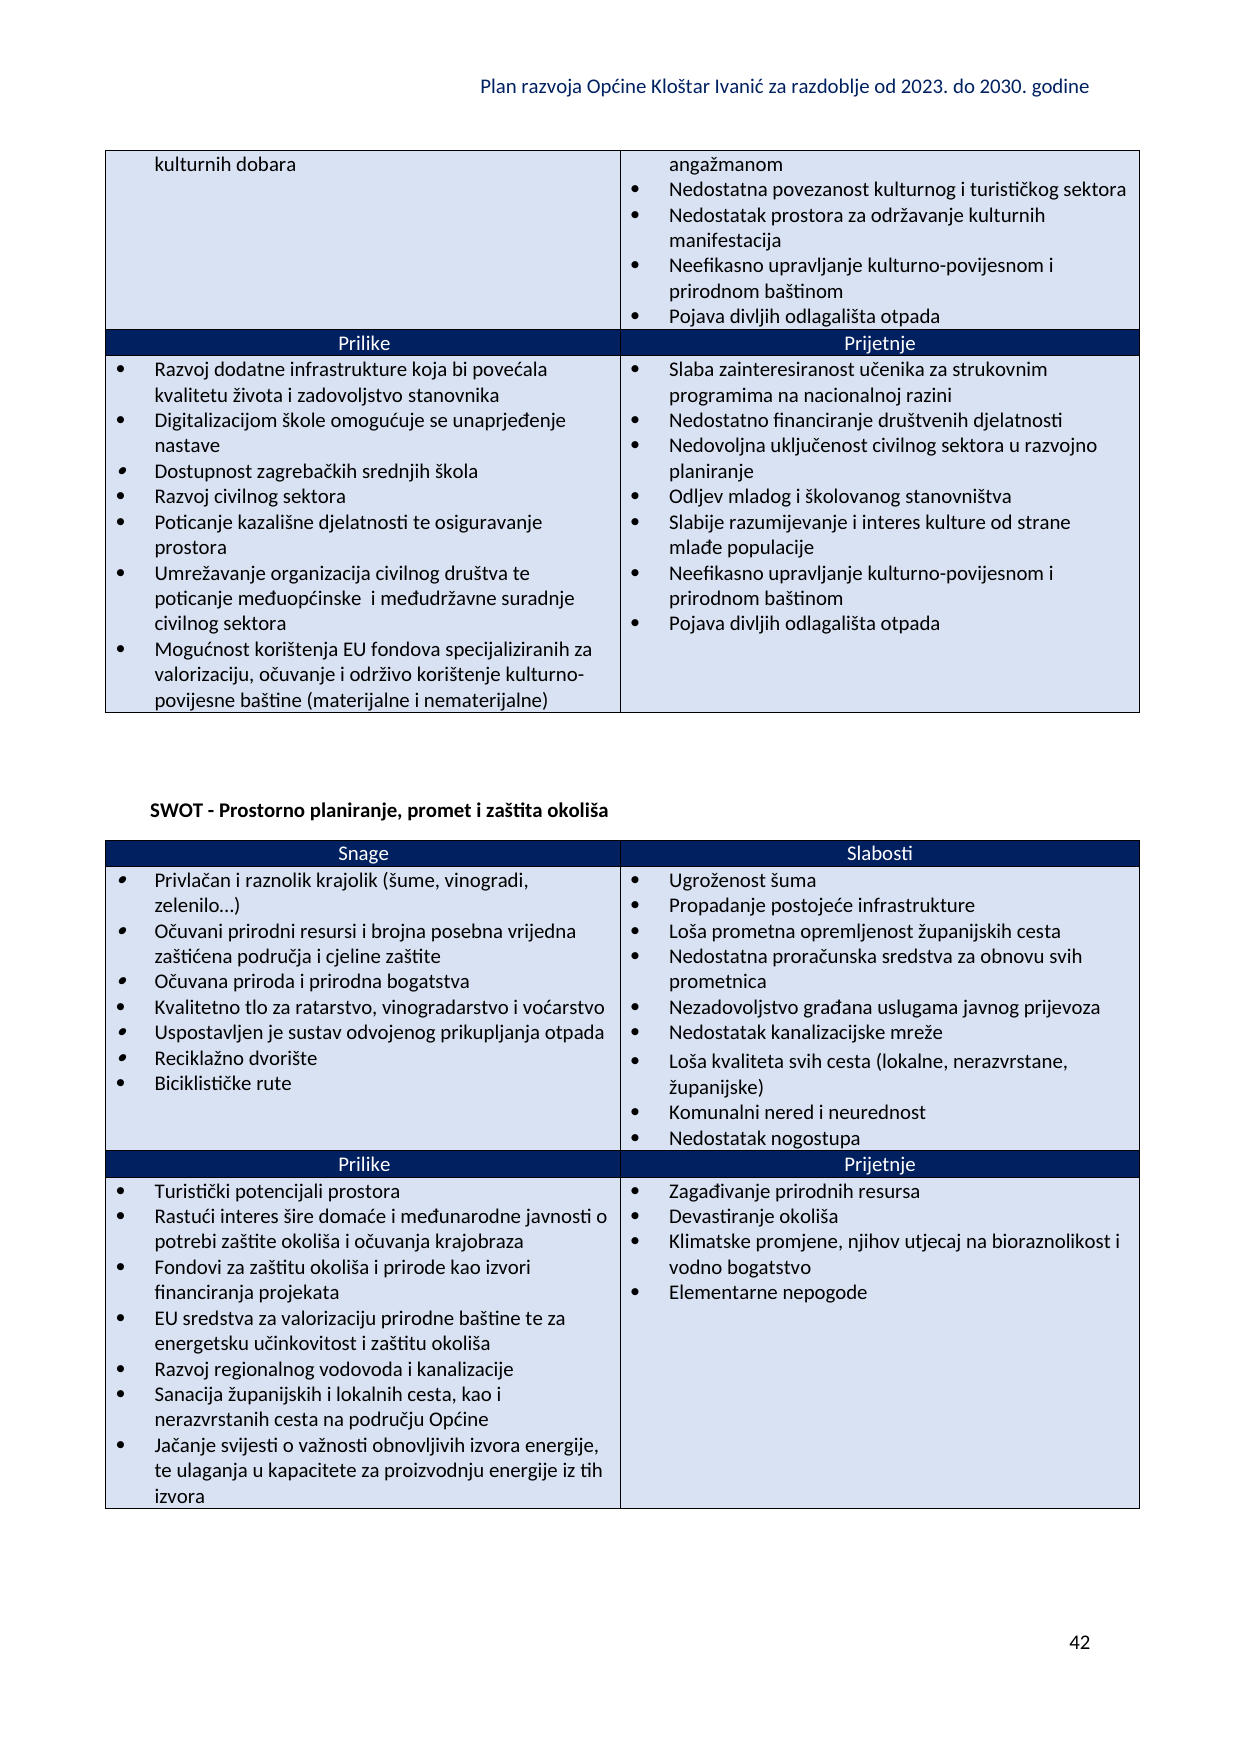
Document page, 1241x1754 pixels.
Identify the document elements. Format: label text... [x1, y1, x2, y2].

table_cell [621, 151, 1139, 329]
table_cell Ugroženost šuma Propadanje postojeće infrastrukture Loša prometna opremljenost županijskih cesta Nedostatna proračunska sredstva za obnovu svih prometnica Nezadovoljstvo građana uslugama javnog prijevoza Nedostatak kanalizacijske mreže Loša kvaliteta svih cesta (lokalne, nerazvrstane, županijske) Komunalni nered i neurednost Nedostatak nogostupa [621, 867, 1139, 1150]
table_header Snage [106, 841, 620, 866]
table_header Slabosti [621, 841, 1139, 866]
table_cell Turistički potencijali prostora Rastući interes šire domaće i međunarodne javnosti o potrebi zaštite okoliša i očuvanja krajobraza Fondovi za zaštitu okoliša i prirode kao izvori financiranja projekata EU sredstva za valorizaciju prirodne baštine te za energetsku učinkovitost i zaštitu okoliša Razvoj regionalnog vodovoda i kanalizacije Sanacija županijskih i lokalnih cesta, kao i nerazvrstanih cesta na području Općine Jačanje svijesti o važnosti obnovljivih izvora energije, te ulaganja u kapacitete za proizvodnju energije iz tih izvora [106, 1178, 620, 1508]
text SWOT - Prostorno planiranje, promet i zaštita okoliša [150, 797, 1090, 823]
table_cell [106, 151, 620, 329]
table_cell Prilike [106, 330, 620, 355]
table_cell Slaba zainteresiranost učenika za strukovnim programima na nacionalnoj razini Nedostatno financiranje društvenih djelatnosti Nedovoljna uključenost civilnog sektora u razvojno planiranje Odljev mladog i školovanog stanovništva Slabije razumijevanje i interes kulture od strane mlađe populacije Neefikasno upravljanje kulturno-povijesnom i prirodnom baštinom Pojava divljih odlagališta otpada [621, 356, 1139, 712]
table_cell Prijetnje [621, 1151, 1139, 1177]
table_cell Prilike [106, 1151, 620, 1177]
table_cell Privlačan i raznolik krajolik (šume, vinogradi, zelenilo…) Očuvani prirodni resursi i brojna posebna vrijedna zaštićena područja i cjeline zaštite Očuvana priroda i prirodna bogatstva Kvalitetno tlo za ratarstvo, vinogradarstvo i voćarstvo Uspostavljen je sustav odvojenog prikupljanja otpada Reciklažno dvorište Biciklističke rute [106, 867, 620, 1150]
table_cell Razvoj dodatne infrastrukture koja bi povećala kvalitetu života i zadovoljstvo stanovnika Digitalizacijom škole omogućuje se unaprjeđenje nastave Dostupnost zagrebačkih srednjih škola Razvoj civilnog sektora Poticanje kazališne djelatnosti te osiguravanje prostora Umrežavanje organizacija civilnog društva te poticanje međuopćinske i međudržavne suradnje civilnog sektora Mogućnost korištenja EU fondova specijaliziranih za valorizaciju, očuvanje i održivo korištenje kulturno-povijesne baštine (materijalne i nematerijalne) [106, 356, 620, 712]
table_cell Zagađivanje prirodnih resursa Devastiranje okoliša Klimatske promjene, njihov utjecaj na bioraznolikost i vodno bogatstvo Elementarne nepogode [621, 1178, 1139, 1508]
table_cell Prijetnje [621, 330, 1139, 355]
